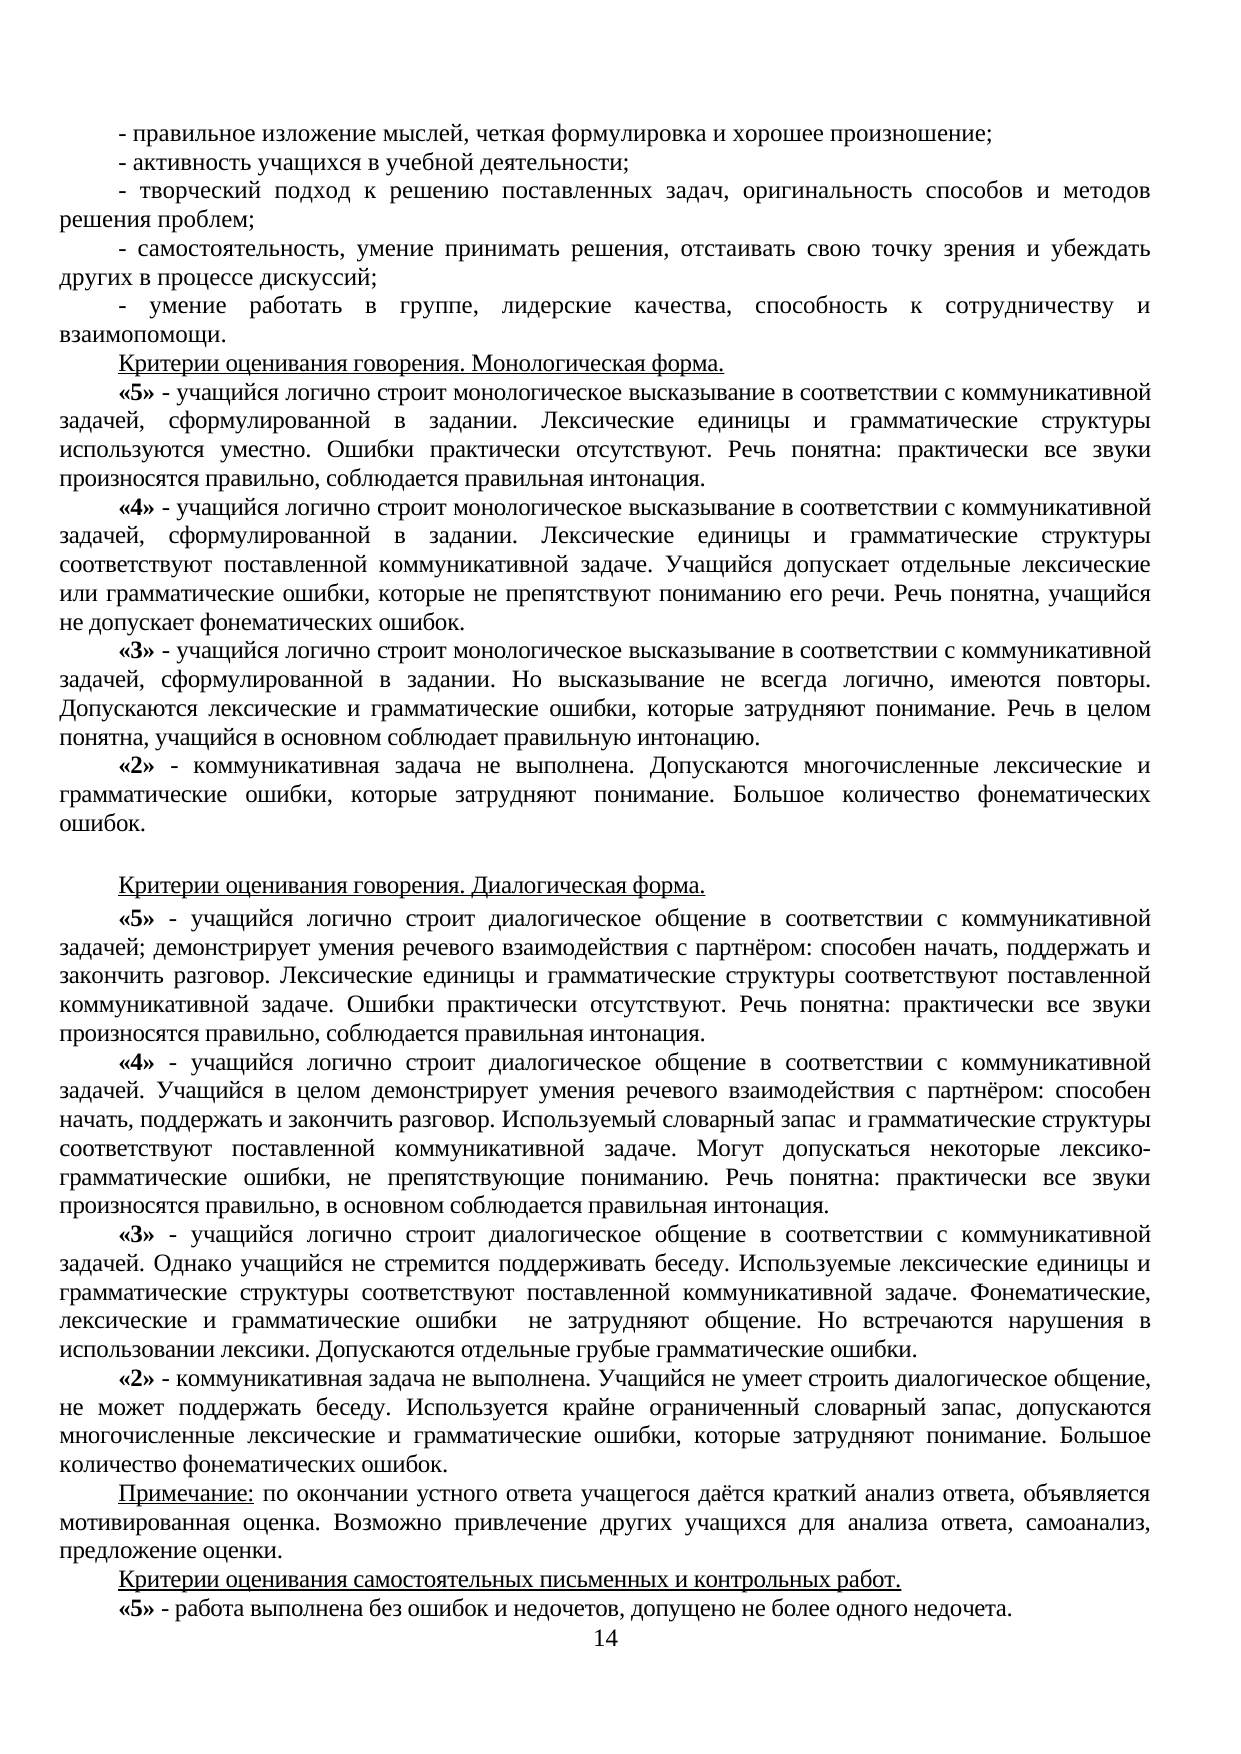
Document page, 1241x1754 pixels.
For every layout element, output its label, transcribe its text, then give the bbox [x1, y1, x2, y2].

text «2» - коммуникативная задача не выполнена. Учащийся не умеет строить диалогическое общение, не может поддержать беседу. Используется крайне ограниченный словарный запас, допускаются многочисленные лексические и грамматические ошибки, которые затрудняют понимание. Большое количество фонематических ошибок. [59, 1363, 1152, 1478]
text Критерии оценивания говорения. Диалогическая форма. [59, 870, 1152, 899]
text «2» - коммуникативная задача не выполнена. Допускаются многочисленные лексические и грамматические ошибки, которые затрудняют понимание. Большое количество фонематических ошибок. [59, 751, 1152, 837]
text - умение работать в группе, лидерские качества, способность к сотрудничеству и взаимопомощи. [59, 291, 1152, 348]
text Критерии оценивания самостоятельных письменных и контрольных работ. [59, 1564, 1152, 1593]
text «4» - учащийся логично строит монологическое высказывание в соответствии с коммуникативной задачей, сформулированной в задании. Лексические единицы и грамматические структуры соответствуют поставленной коммуникативной задаче. Учащийся допускает отдельные лексические или грамматические ошибки, которые не препятствуют пониманию его речи. Речь понятна, учащийся не допускает фонематических ошибок. [59, 492, 1152, 636]
text - активность учащихся в учебной деятельности; [59, 147, 1152, 176]
text «5» - учащийся логично строит монологическое высказывание в соответствии с коммуникативной задачей, сформулированной в задании. Лексические единицы и грамматические структуры используются уместно. Ошибки практически отсутствуют. Речь понятна: практически все звуки произносятся правильно, соблюдается правильная интонация. [59, 377, 1152, 492]
text - самостоятельность, умение принимать решения, отстаивать свою точку зрения и убеждать других в процессе дискуссий; [59, 233, 1152, 291]
text Примечание: по окончании устного ответа учащегося даётся краткий анализ ответа, объявляется мотивированная оценка. Возможно привлечение других учащихся для анализа ответа, самоанализ, предложение оценки. [59, 1478, 1152, 1564]
text «3» - учащийся логично строит диалогическое общение в соответствии с коммуникативной задачей. Однако учащийся не стремится поддерживать беседу. Используемые лексические единицы и грамматические структуры соответствуют поставленной коммуникативной задаче. Фонематические, лексические и грамматические ошибки не затрудняют общение. Но встречаются нарушения в использовании лексики. Допускаются отдельные грубые грамматические ошибки. [59, 1219, 1152, 1363]
text - творческий подход к решению поставленных задач, оригинальность способов и методов решения проблем; [59, 176, 1152, 233]
text - правильное изложение мыслей, четкая формулировка и хорошее произношение; [59, 118, 1152, 147]
text Критерии оценивания говорения. Монологическая форма. [59, 348, 1152, 377]
text «3» - учащийся логично строит монологическое высказывание в соответствии с коммуникативной задачей, сформулированной в задании. Но высказывание не всегда логично, имеются повторы. Допускаются лексические и грамматические ошибки, которые затрудняют понимание. Речь в целом понятна, учащийся в основном соблюдает правильную интонацию. [59, 636, 1152, 751]
text «5» - учащийся логично строит диалогическое общение в соответствии с коммуникативной задачей; демонстрирует умения речевого взаимодействия с партнёром: способен начать, поддержать и закончить разговор. Лексические единицы и грамматические структуры соответствуют поставленной коммуникативной задаче. Ошибки практически отсутствуют. Речь понятна: практически все звуки произносятся правильно, соблюдается правильная интонация. [59, 903, 1152, 1047]
text «4» - учащийся логично строит диалогическое общение в соответствии с коммуникативной задачей. Учащийся в целом демонстрирует умения речевого взаимодействия с партнёром: способен начать, поддержать и закончить разговор. Используемый словарный запас и грамматические структуры соответствуют поставленной коммуникативной задаче. Могут допускаться некоторые лексико-грамматические ошибки, не препятствующие пониманию. Речь понятна: практически все звуки произносятся правильно, в основном соблюдается правильная интонация. [59, 1047, 1152, 1219]
text «5» - работа выполнена без ошибок и недочетов, допущено не более одного недочета. [59, 1593, 1152, 1622]
